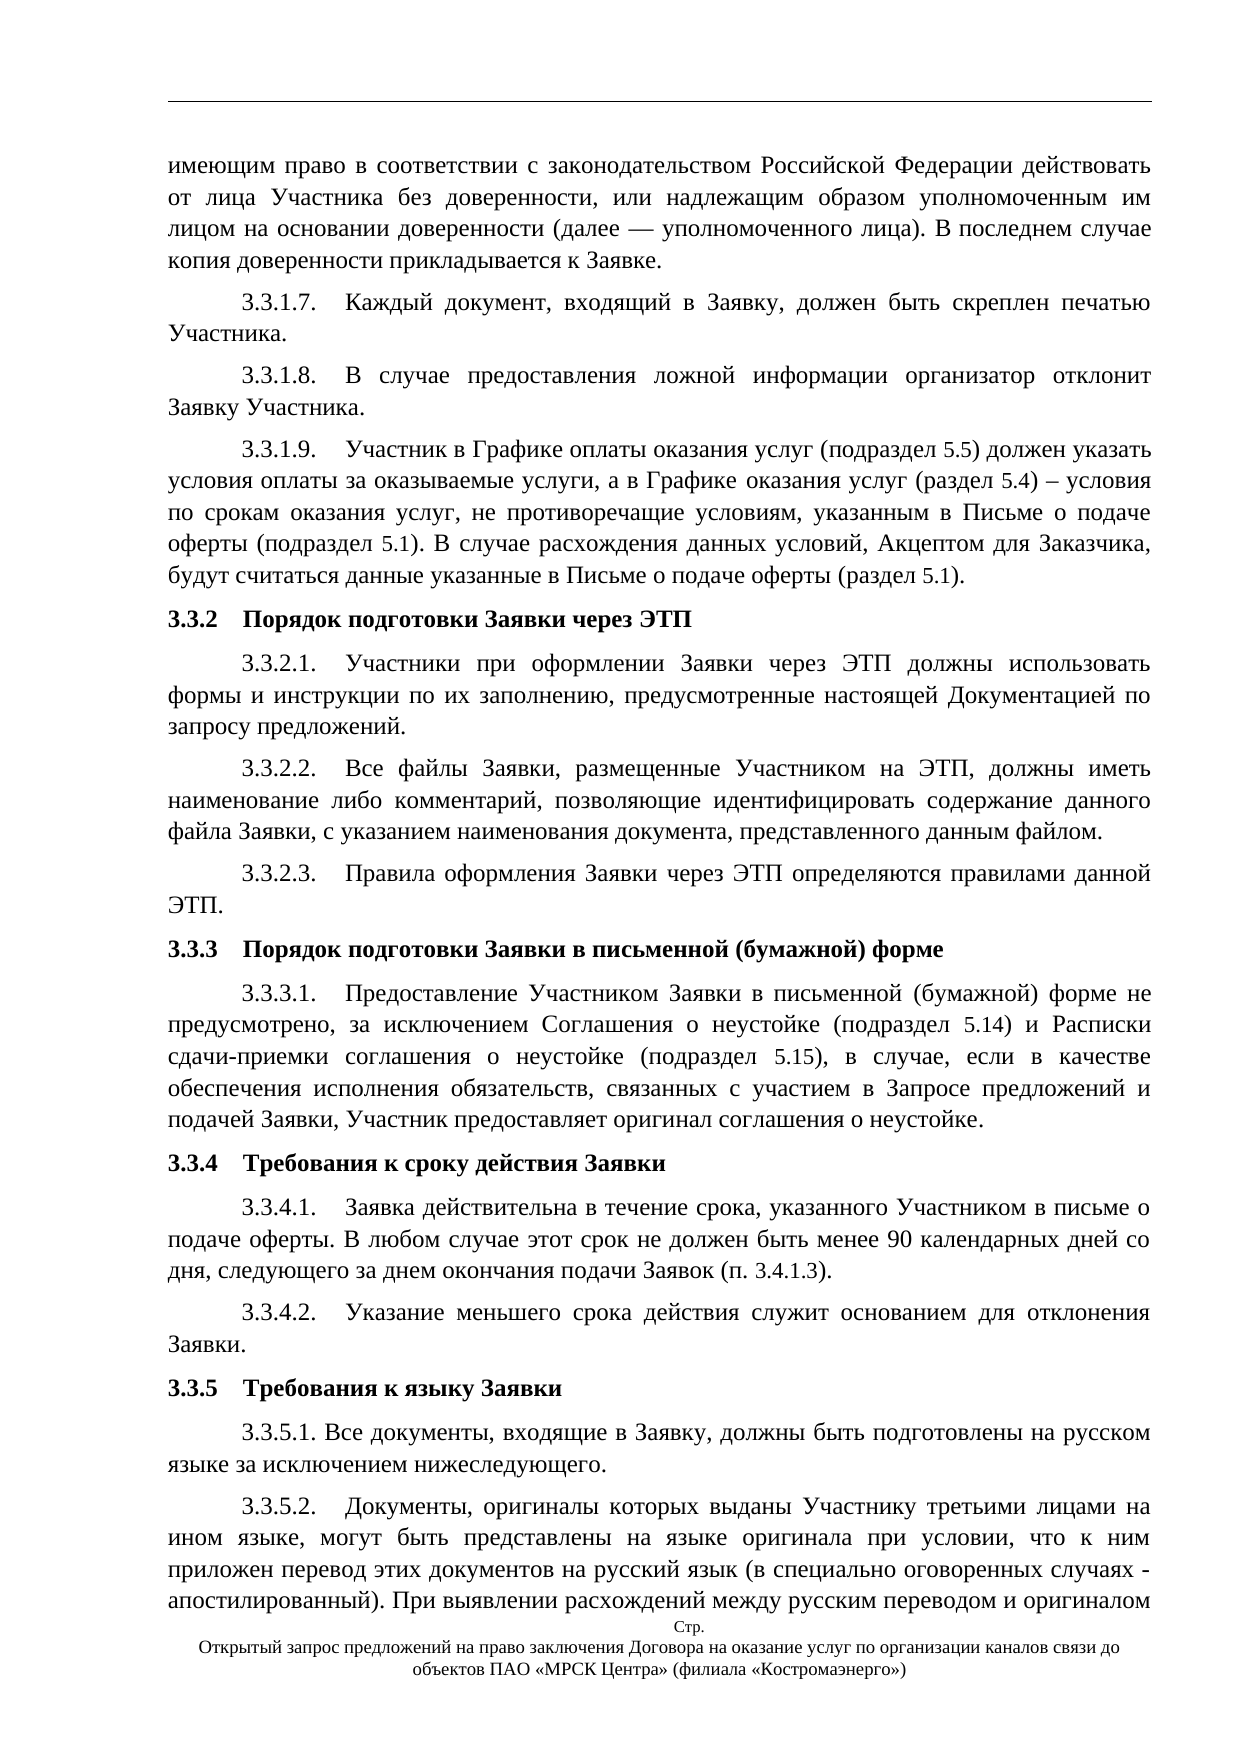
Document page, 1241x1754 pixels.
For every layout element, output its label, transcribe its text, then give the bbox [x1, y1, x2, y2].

list Участник в Графике оплаты оказания услуг (подраздел 5.5) должен указать условия оплаты за оказываемые услуги, а в Графике оказания услуг (раздел 5.4) – условия по срокам оказания услуг, не противоречащие условиям, указанным в Письме о подаче оферты (подраздел 5.1). В случае расхождения данных условий, Акцептом для Заказчика, будут считаться данные указанные в Письме о подаче оферты (раздел 5.1). [168, 434, 1152, 589]
list Правила оформления Заявки через ЭТП определяются правилами данной ЭТП. [168, 858, 1152, 919]
subtitle Порядок подготовки Заявки в письменной (бумажной) форме [168, 934, 1152, 963]
list Каждый документ, входящий в Заявку, должен быть скреплен печатью Участника. [168, 287, 1152, 347]
list Предоставление Участником Заявки в письменной (бумажной) форме не предусмотрено, за исключением Соглашения о неустойке (подраздел 5.14) и Расписки сдачи-приемки соглашения о неустойке (подраздел 5.15), в случае, если в качестве обеспечения исполнения обязательств, связанных с участием в Запросе предложений и подачей Заявки, Участник предоставляет оригинал соглашения о неустойке. [168, 978, 1152, 1133]
list Все файлы Заявки, размещенные Участником на ЭТП, должны иметь наименование либо комментарий, позволяющие идентифицировать содержание данного файла Заявки, с указанием наименования документа, представленного данным файлом. [168, 753, 1152, 845]
list В случае предоставления ложной информации организатор отклонит Заявку Участника. [168, 360, 1152, 421]
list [168, 1491, 1152, 1614]
list Указание меньшего срока действия служит основанием для отклонения Заявки. [168, 1297, 1151, 1358]
subtitle Требования к сроку действия Заявки [168, 1148, 1152, 1177]
subtitle Порядок подготовки Заявки через ЭТП [168, 604, 1152, 633]
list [168, 150, 1152, 273]
list Участники при оформлении Заявки через ЭТП должны использовать формы и инструкции по их заполнению, предусмотренные настоящей Документацией по запросу предложений. [168, 648, 1152, 740]
text 3.3.5.1. Все документы, входящие в Заявку, должны быть подготовлены на русском языке за исключением нижеследующего. [168, 1417, 1152, 1477]
subtitle Требования к языку Заявки [168, 1373, 1152, 1402]
list Заявка действительна в течение срока, указанного Участником в письме о подаче оферты. В любом случае этот срок не должен быть менее 90 календарных дней со дня, следующего за днем окончания подачи Заявок (п. 3.4.1.3). [168, 1192, 1151, 1284]
